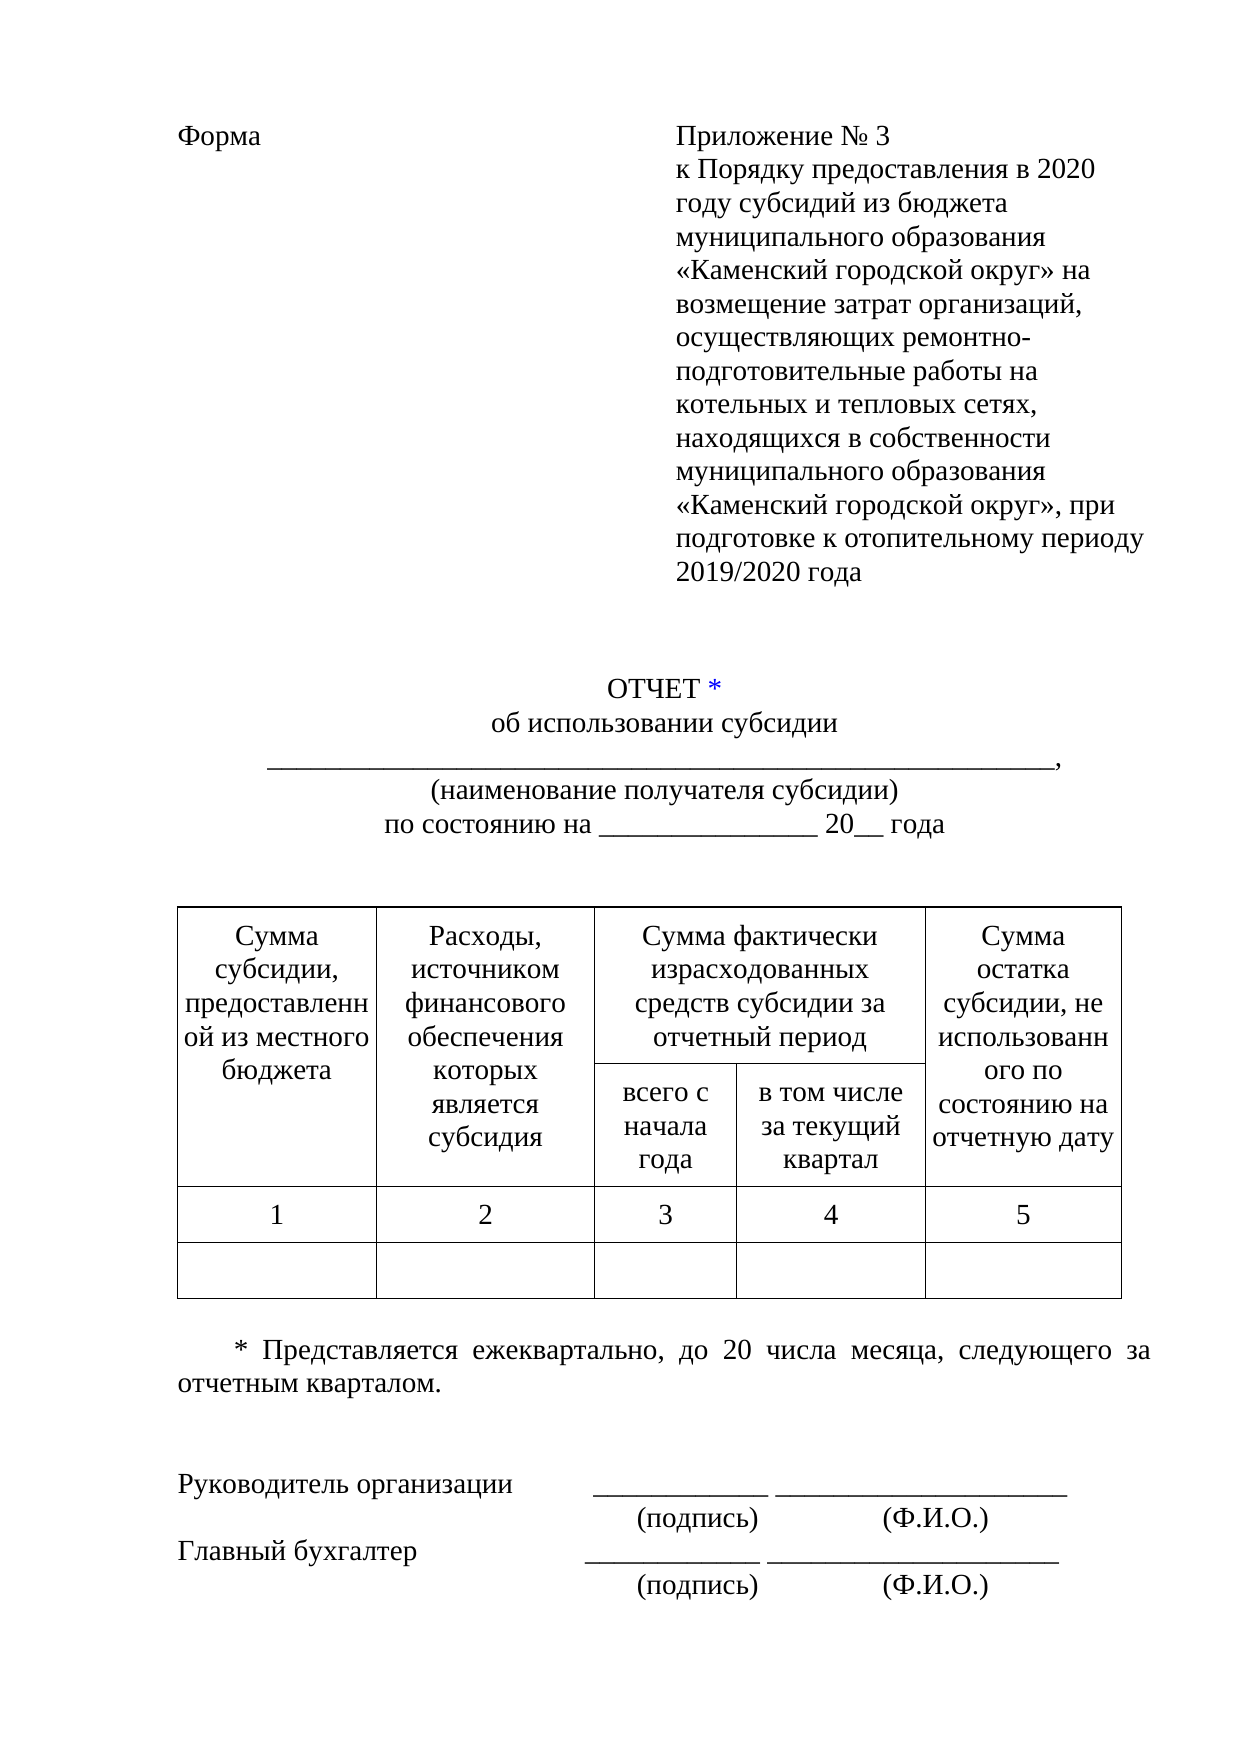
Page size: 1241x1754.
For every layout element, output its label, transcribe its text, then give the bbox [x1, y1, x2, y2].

table_cell [737, 1243, 925, 1297]
text * Представляется ежеквартально, до 20 числа месяца, следующего за отчетным кварталом. [177, 1332, 1152, 1399]
text ОТЧЕТ * [177, 672, 1152, 705]
table_header Сумма остатка субсидии, не использованного по состоянию на отчетную дату [926, 908, 1121, 1186]
table_cell [178, 1243, 376, 1297]
text об использовании субсидии [177, 705, 1152, 739]
table_cell 1 [178, 1187, 376, 1242]
table_header Сумма фактически израсходованных средств субсидии за отчетный период [595, 908, 925, 1063]
table_header Форма [166, 118, 664, 614]
table_cell [595, 1243, 736, 1297]
table_header Сумма субсидии, предоставленной из местного бюджета [178, 908, 376, 1186]
text (наименование получателя субсидии) [177, 772, 1152, 806]
table_cell 3 [595, 1187, 736, 1242]
table_cell 2 [377, 1187, 594, 1242]
text по состоянию на _______________ 20__ года [177, 806, 1152, 839]
table_header Расходы, источником финансового обеспечения которых является субсидия [377, 908, 594, 1186]
text Главный бухгалтер ____________ ____________________ [177, 1533, 1152, 1567]
table_cell всего с начала года [595, 1064, 736, 1186]
table_cell [926, 1243, 1121, 1297]
text Руководитель организации ____________ ____________________ [177, 1466, 1152, 1500]
text (подпись) (Ф.И.О.) [177, 1500, 1152, 1533]
text ______________________________________________________, [177, 739, 1152, 772]
table_cell 4 [737, 1187, 925, 1242]
table_cell [377, 1243, 594, 1297]
table_cell 5 [926, 1187, 1121, 1242]
table_header Приложение № 3 к Порядку предоставления в 2020 году субсидий из бюджета муниципального образования «Каменский городской округ» на возмещение затрат организаций, осуществляющих ремонтно-подготовительные работы на котельных и тепловых сетях, находящихся в собственности муниципального образования «Каменский городской округ», при подготовке к отопительному периоду 2019/2020 года [664, 118, 1163, 614]
text (подпись) (Ф.И.О.) [177, 1567, 1152, 1600]
table_cell в том числе за текущий квартал [737, 1064, 925, 1186]
